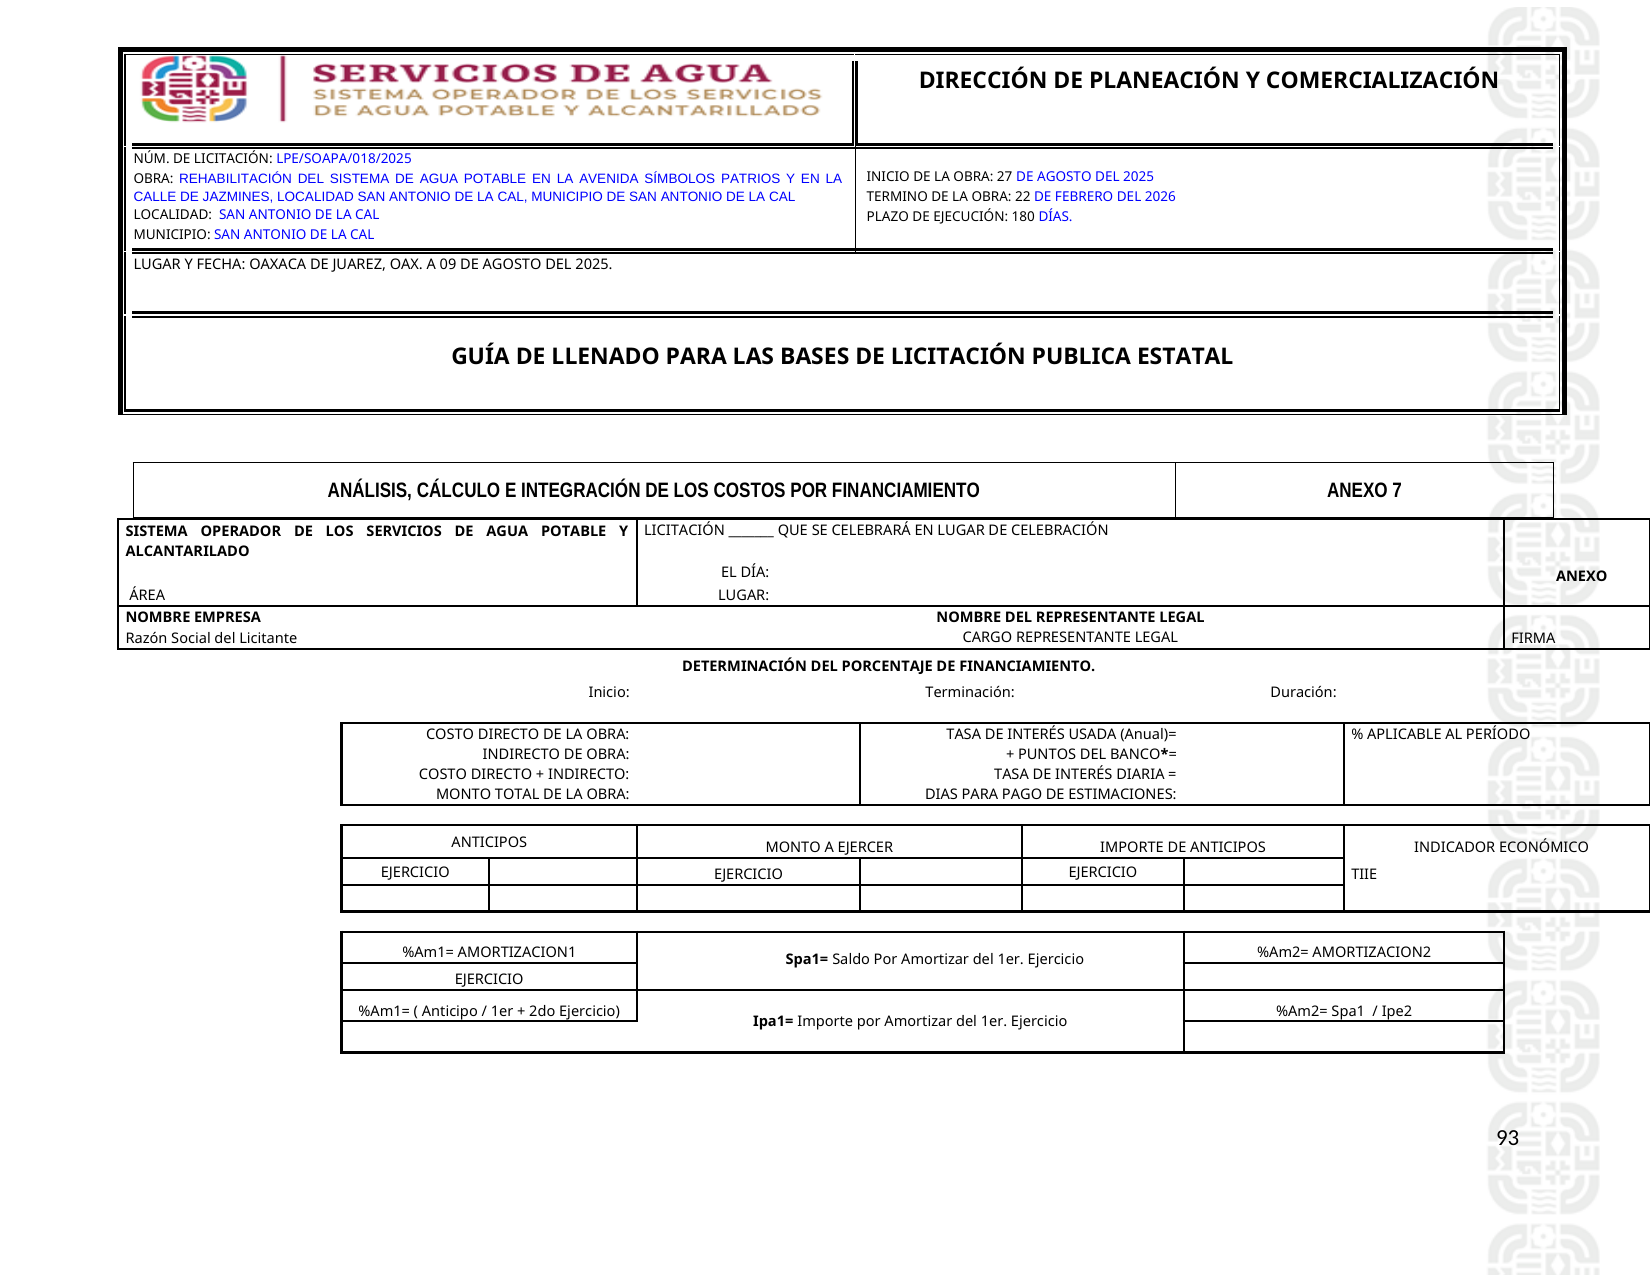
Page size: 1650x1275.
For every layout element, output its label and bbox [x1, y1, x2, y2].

picture [1472, 7, 1603, 518]
picture [1472, 52, 1562, 414]
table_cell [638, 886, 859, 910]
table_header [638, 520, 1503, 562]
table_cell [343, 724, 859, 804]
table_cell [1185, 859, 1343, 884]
picture [137, 55, 830, 133]
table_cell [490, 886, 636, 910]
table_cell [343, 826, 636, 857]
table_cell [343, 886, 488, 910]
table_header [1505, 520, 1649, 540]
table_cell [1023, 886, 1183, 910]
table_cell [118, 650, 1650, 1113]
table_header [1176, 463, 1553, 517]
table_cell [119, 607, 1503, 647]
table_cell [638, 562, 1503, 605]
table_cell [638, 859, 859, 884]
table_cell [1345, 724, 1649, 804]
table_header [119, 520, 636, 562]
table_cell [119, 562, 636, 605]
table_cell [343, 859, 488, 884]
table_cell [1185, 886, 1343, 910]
picture [1472, 1113, 1603, 1275]
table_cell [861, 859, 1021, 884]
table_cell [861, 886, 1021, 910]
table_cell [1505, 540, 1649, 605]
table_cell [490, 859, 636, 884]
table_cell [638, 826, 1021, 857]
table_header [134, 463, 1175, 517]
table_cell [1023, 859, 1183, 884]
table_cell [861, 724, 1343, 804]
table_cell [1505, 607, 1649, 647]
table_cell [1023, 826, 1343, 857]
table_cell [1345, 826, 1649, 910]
